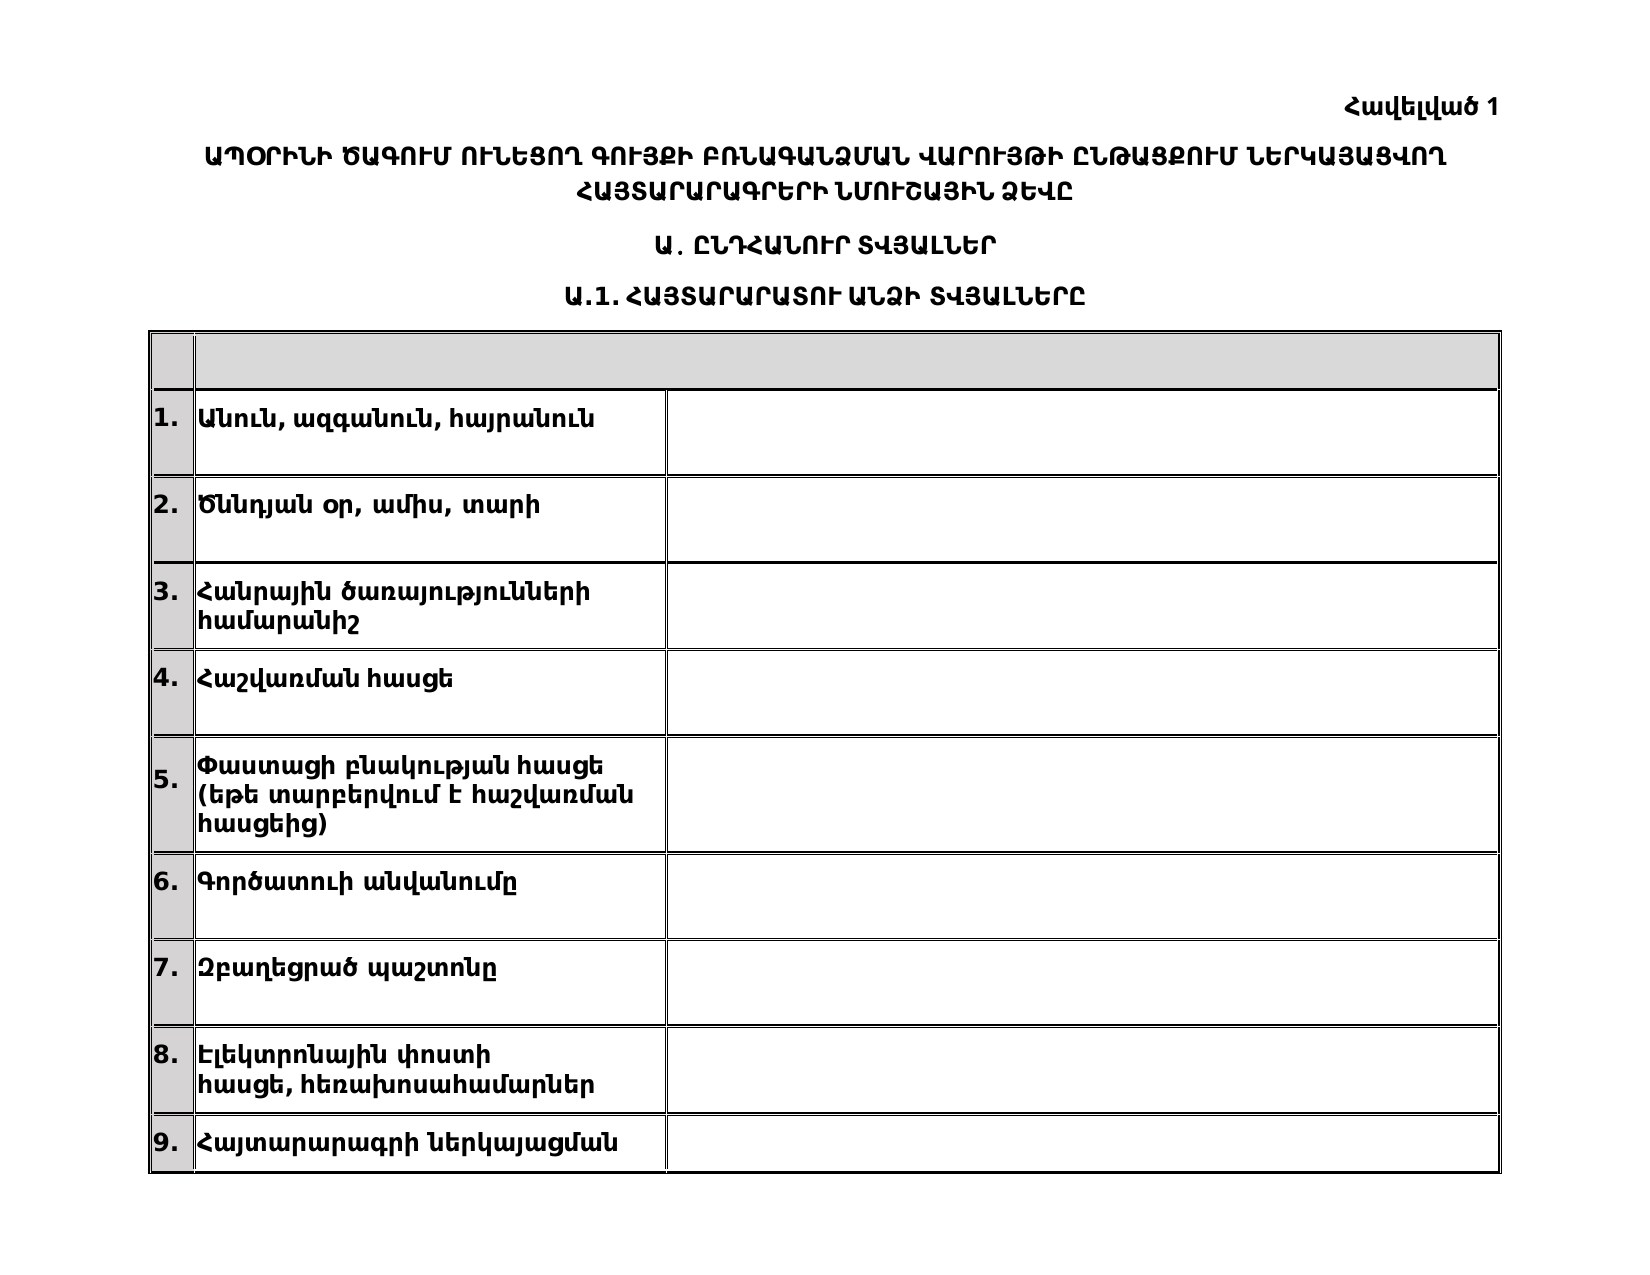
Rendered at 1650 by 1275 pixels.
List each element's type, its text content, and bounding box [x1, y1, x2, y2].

table_cell Գործատուի անվանումը [196, 855, 665, 938]
table_cell [668, 851, 1499, 938]
table_cell [150, 938, 194, 1024]
table_cell [152, 1112, 194, 1171]
table_cell [152, 734, 193, 851]
table_cell [152, 851, 193, 938]
table_cell Էլեկտրոնային փոստի հասցե, հեռախոսահամարներ [196, 1028, 665, 1112]
text Հավելված 1 [150, 89, 1500, 123]
table_cell [152, 647, 193, 734]
table_cell [668, 647, 1499, 734]
text Ա.1. ՀԱՅՏԱՐԱՐԱՏՈՒ ԱՆՁԻ ՏՎՅԱԼՆԵՐԸ [150, 281, 1500, 311]
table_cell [195, 1116, 667, 1171]
table_cell Հանրային ծառայությունների համարանիշ [196, 564, 665, 647]
table_cell [668, 1024, 1499, 1112]
table_cell [152, 1024, 193, 1112]
table_cell Անուն, ազգանուն, հայրանուն [196, 391, 665, 474]
table_header [195, 334, 1498, 388]
table_cell [668, 474, 1499, 561]
table_cell Ծննդյան օր, ամիս, տարի [196, 478, 665, 561]
table_cell [667, 1112, 1499, 1171]
table_cell Հաշվառման հասցե [196, 651, 665, 734]
table_cell [152, 474, 193, 561]
table_cell [152, 561, 193, 647]
table_cell [150, 388, 193, 474]
table_cell Զբաղեցրած պաշտոնը [196, 941, 665, 1024]
text ԱՊՕՐԻՆԻ ԾԱԳՈՒՄ ՈՒՆԵՑՈՂ ԳՈՒՅՔԻ ԲՌՆԱԳԱՆՁՄԱՆ ՎԱՐՈՒՅԹԻ ԸՆԹԱՑՔՈՒՄ ՆԵՐԿԱՅԱՑՎՈՂ ՀԱՅՏԱՐԱՐԱԳՐԵՐԻ ՆՄՈՒՇԱՅԻՆ ՁԵՎԸ [150, 142, 1500, 208]
table_header [152, 334, 194, 388]
text Ա․ ԸՆԴՀԱՆՈՒՐ ՏՎՅԱԼՆԵՐ [150, 227, 1500, 261]
table_cell [667, 938, 1500, 1024]
table_cell [668, 388, 1500, 474]
table_cell Փաստացի բնակության հասցե (եթե տարբերվում է հաշվառման հասցեից) [196, 738, 665, 851]
table_cell [668, 561, 1498, 647]
table_cell [668, 734, 1499, 851]
